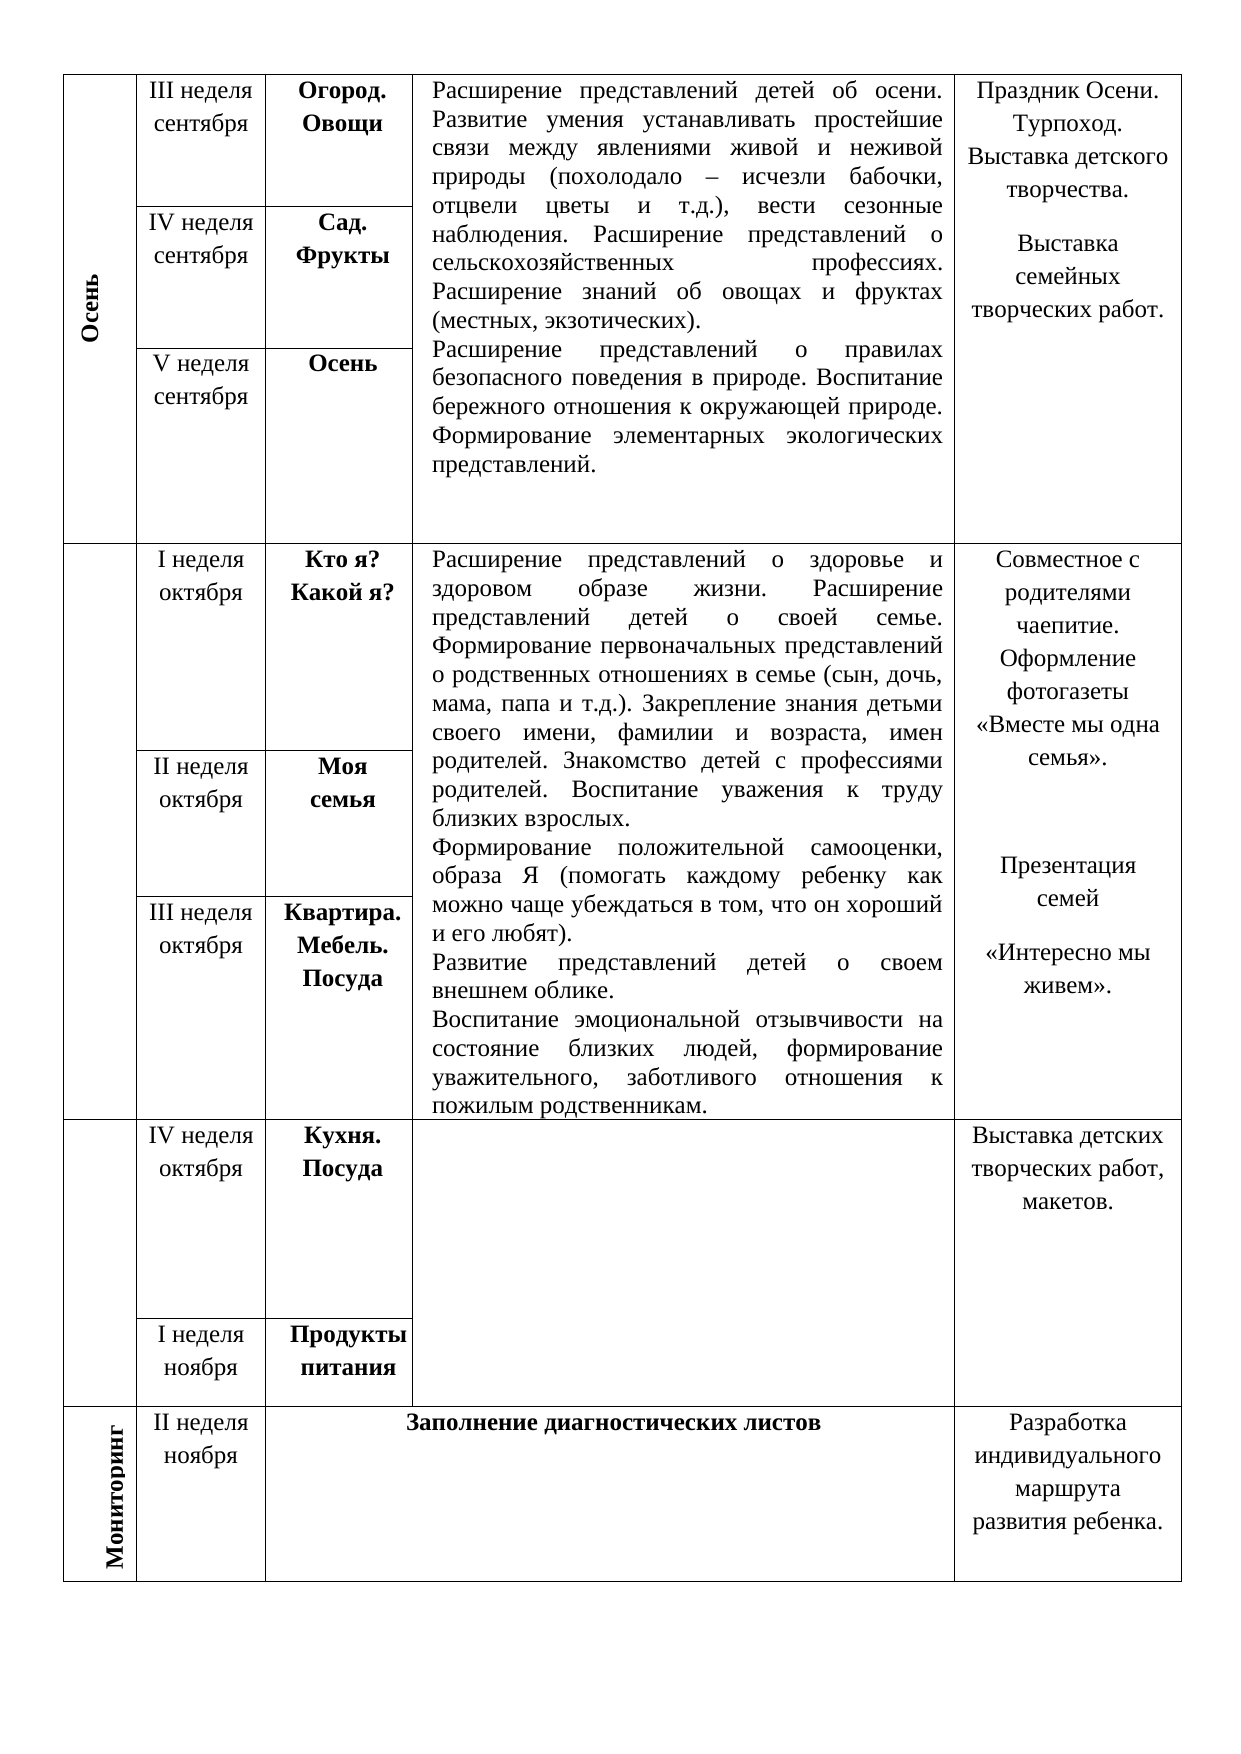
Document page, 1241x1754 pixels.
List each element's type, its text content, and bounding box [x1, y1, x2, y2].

table_cell II неделя октября [137, 751, 265, 896]
table_cell Кто я? Какой я? [266, 544, 412, 750]
table_cell III неделя октября [137, 897, 265, 1119]
table_cell V неделя сентября [137, 349, 265, 543]
table_cell [413, 1120, 954, 1406]
table_cell Кухня. Посуда [266, 1120, 412, 1318]
table_cell Праздник Осени. Турпоход. Выставка детского творчества. Выставка семейных творческих работ. [955, 75, 1181, 543]
table_cell Осень [266, 349, 412, 543]
table_cell Заполнение диагностических листов [266, 1407, 954, 1581]
table_cell Совместное с родителями чаепитие. Оформление фотогазеты «Вместе мы одна семья». Презентация семей «Интересно мы живем». [955, 544, 1181, 1119]
table_cell Продукты питания [266, 1319, 412, 1406]
table_cell IV неделя октября [137, 1120, 265, 1318]
table_cell Расширение представлений детей об осени. Развитие умения устанавливать простейшие связи между явлениями живой и неживой природы (похолодало – исчезли бабочки, отцвели цветы и т.д.), вести сезонные наблюдения. Расширение представлений о сельскохозяйственных профессиях. Расширение знаний об овощах и фруктах (местных, экзотических). Расширение представлений о правилах безопасного поведения в природе. Воспитание бережного отношения к окружающей природе. Формирование элементарных экологических представлений. [413, 75, 954, 543]
table_cell IV неделя сентября [137, 207, 265, 347]
table_cell III неделя сентября [137, 75, 265, 206]
table_cell Огород. Овощи [266, 75, 412, 206]
table_cell Сад. Фрукты [266, 207, 412, 347]
table_cell Мониторинг [64, 1407, 136, 1581]
table_cell [64, 1120, 136, 1406]
table_cell I неделя ноября [137, 1319, 265, 1406]
table_cell Осень [64, 75, 136, 543]
table_cell Расширение представлений о здоровье и здоровом образе жизни. Расширение представлений детей о своей семье. Формирование первоначальных представлений о родственных отношениях в семье (сын, дочь, мама, папа и т.д.). Закрепление знания детьми своего имени, фамилии и возраста, имен родителей. Знакомство детей с профессиями родителей. Воспитание уважения к труду близких взрослых. Формирование положительной самооценки, образа Я (помогать каждому ребенку как можно чаще убеждаться в том, что он хороший и его любят). Развитие представлений детей о своем внешнем облике. Воспитание эмоциональной отзывчивости на состояние близких людей, формирование уважительного, заботливого отношения к пожилым родственникам. [413, 544, 954, 1119]
table_cell [64, 544, 136, 1119]
table_cell Выставка детских творческих работ, макетов. [955, 1120, 1181, 1406]
table_cell Разработка индивидуального маршрута развития ребенка. [955, 1407, 1181, 1581]
table_cell II неделя ноября [137, 1407, 265, 1581]
table_cell Квартира. Мебель. Посуда [266, 897, 412, 1119]
table_cell I неделя октября [137, 544, 265, 750]
table_cell Моя семья [266, 751, 412, 896]
